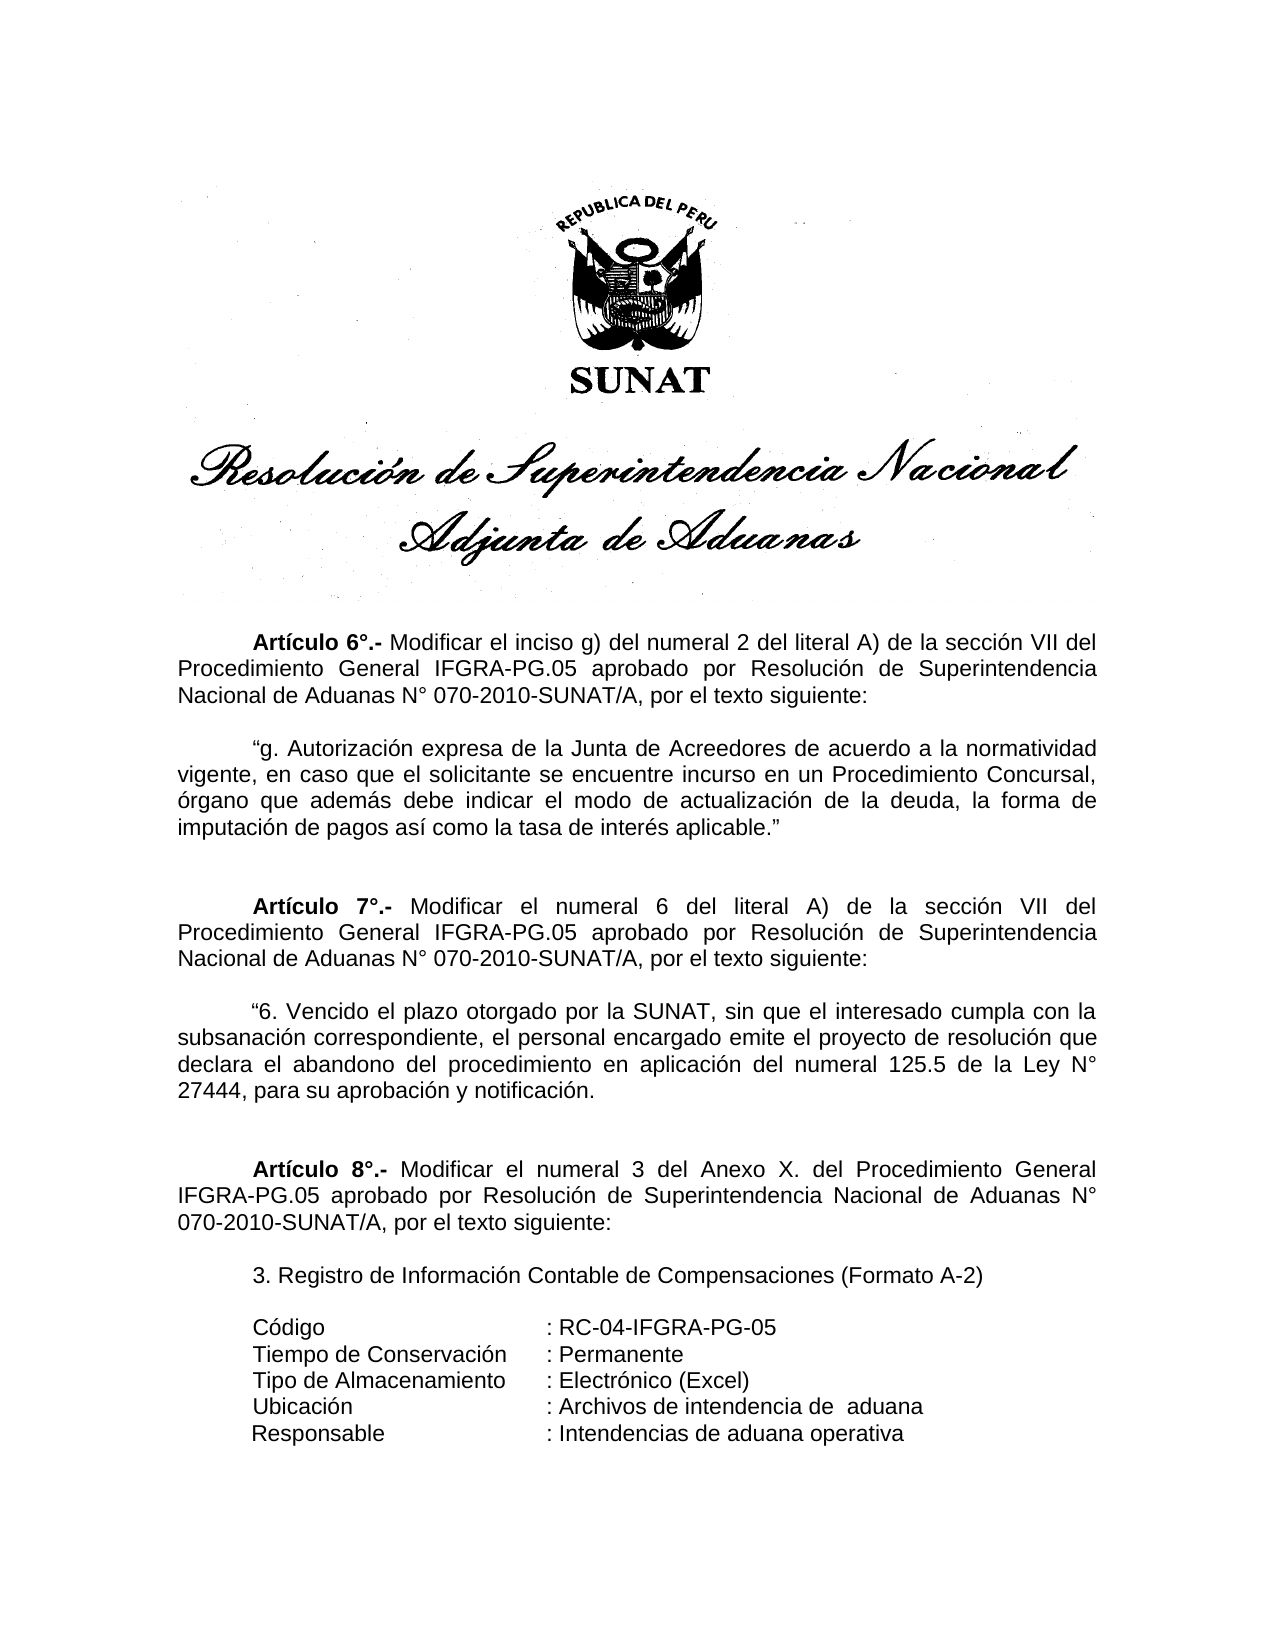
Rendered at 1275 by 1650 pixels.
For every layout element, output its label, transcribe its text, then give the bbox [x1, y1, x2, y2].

text Artículo 6°.- Modificar el inciso g) del numeral 2 del literal A) de la sección VII del Procedimiento General IFGRA-PG.05 aprobado por Resolución de Superintendencia Nacional de Aduanas N° 070-2010-SUNAT/A, por el texto siguiente: [177, 629, 1097, 708]
text 3. Registro de Información Contable de Compensaciones (Formato A-2) [177, 1262, 1097, 1288]
text “6. Vencido el plazo otorgado por la SUNAT, sin que el interesado cumpla con la subsanación correspondiente, el personal encargado emite el proyecto de resolución que declara el abandono del procedimiento en aplicación del numeral 125.5 de la Ley N° 27444, para su aprobación y notificación. [177, 998, 1098, 1103]
text Responsable : Intendencias de aduana operativa [177, 1420, 1098, 1446]
text Tipo de Almacenamiento : Electrónico (Excel) [177, 1367, 1097, 1393]
text Tiempo de Conservación : Permanente [177, 1341, 1097, 1367]
text Artículo 8°.- Modificar el numeral 3 del Anexo X. del Procedimiento General IFGRA-PG.05 aprobado por Resolución de Superintendencia Nacional de Aduanas N° 070-2010-SUNAT/A, por el texto siguiente: [177, 1156, 1097, 1235]
picture [177, 173, 1100, 603]
text Ubicación : Archivos de intendencia de aduana [177, 1393, 1097, 1420]
text Artículo 7°.- Modificar el numeral 6 del literal A) de la sección VII del Procedimiento General IFGRA-PG.05 aprobado por Resolución de Superintendencia Nacional de Aduanas N° 070-2010-SUNAT/A, por el texto siguiente: [177, 893, 1097, 972]
text “g. Autorización expresa de la Junta de Acreedores de acuerdo a la normatividad vigente, en caso que el solicitante se encuentre incurso en un Procedimiento Concursal, órgano que además debe indicar el modo de actualización de la deuda, la forma de imputación de pagos así como la tasa de interés aplicable.” [177, 734, 1097, 840]
text Código : RC-04-IFGRA-PG-05 [177, 1314, 1097, 1341]
